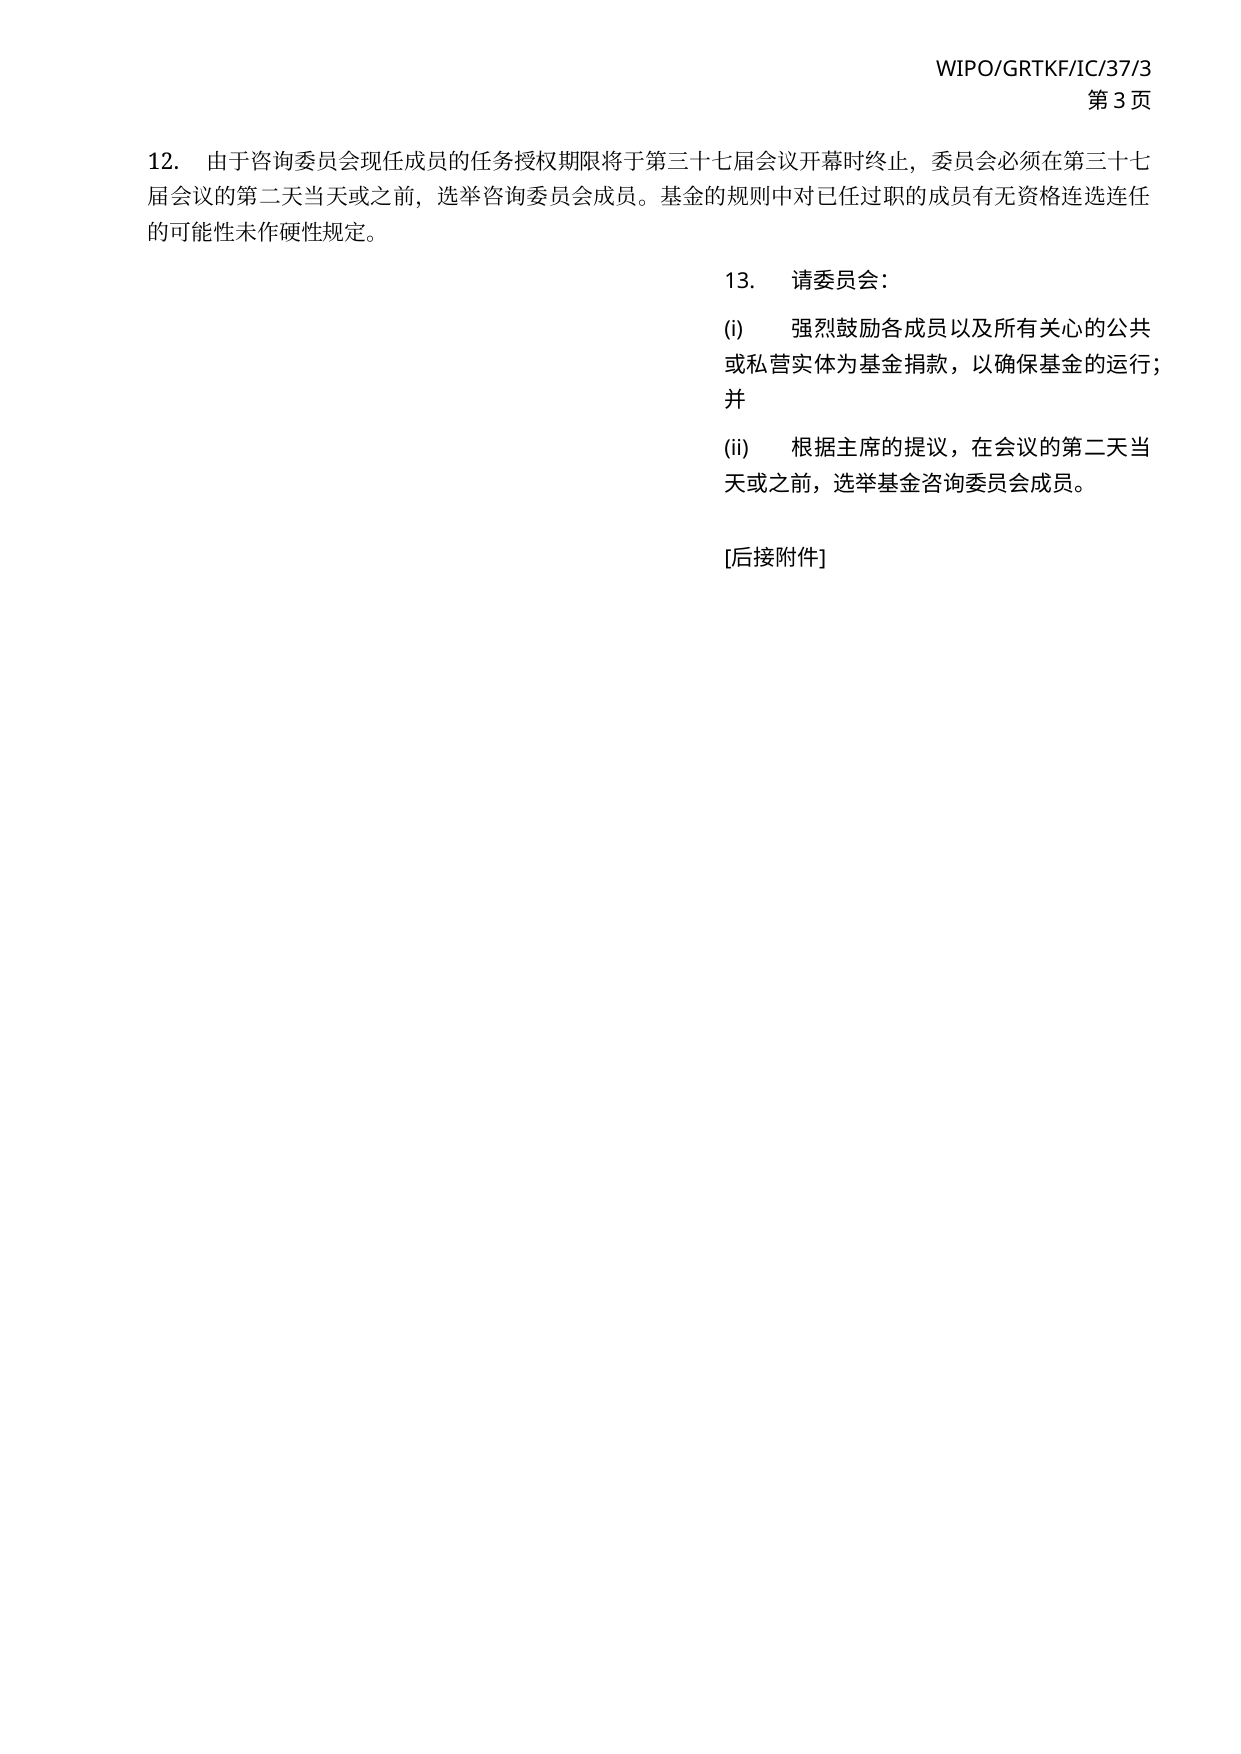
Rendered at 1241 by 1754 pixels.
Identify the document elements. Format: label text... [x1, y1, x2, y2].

text 13. 请委员会： [724, 260, 1152, 295]
list 由于咨询委员会现任成员的任务授权期限将于第三十七届会议开幕时终止，委员会必须在第三十七届会议的第二天当天或之前，选举咨询委员会成员。基金的规则中对已任过职的成员有无资格连选连任的可能性未作硬性规定。 [148, 141, 1152, 247]
text (i) 强烈鼓励各成员以及所有关心的公共或私营实体为基金捐款，以确保基金的运行；并 [724, 308, 1152, 414]
text [后接附件] [724, 536, 1152, 572]
text (ii) 根据主席的提议，在会议的第二天当天或之前，选举基金咨询委员会成员。 [724, 426, 1152, 497]
